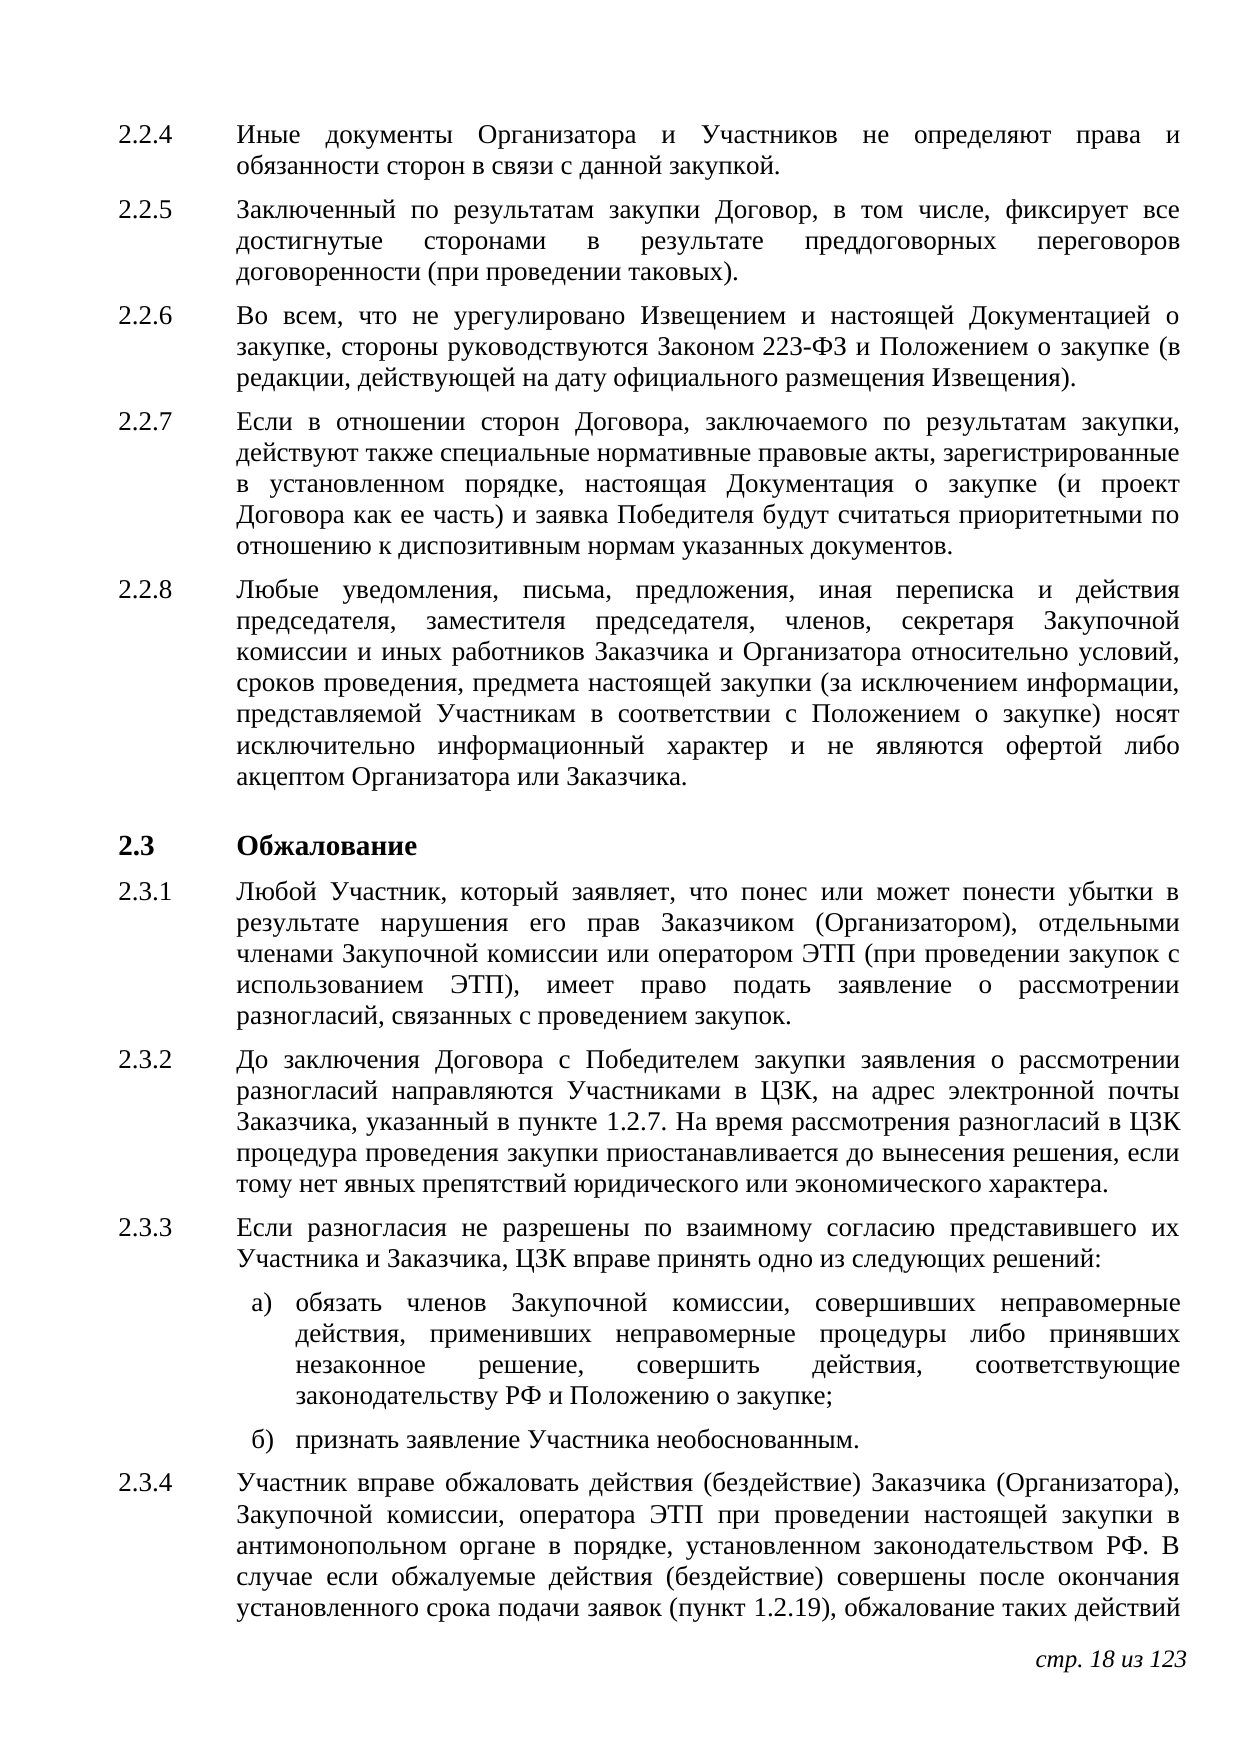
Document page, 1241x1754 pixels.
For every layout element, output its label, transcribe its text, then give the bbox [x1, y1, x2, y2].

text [118, 1467, 1181, 1622]
text До заключения Договора с Победителем закупки заявления о рассмотрении разногласий направляются Участниками в ЦЗК, на адрес электронной почты Заказчика, указанный в пункте 1.2.7. На время рассмотрения разногласий в ЦЗК процедура проведения закупки приостанавливается до вынесения решения, если тому нет явных препятствий юридического или экономического характера. [118, 1043, 1181, 1198]
list Иные документы Организатора и Участников не определяют права и обязанности сторон в связи с данной закупкой. [118, 118, 1181, 180]
list Заключенный по результатам закупки Договор, в том числе, фиксирует все достигнутые сторонами в результате преддоговорных переговоров договоренности (при проведении таковых). [118, 193, 1181, 286]
list Если в отношении сторон Договора, заключаемого по результатам закупки, действуют также специальные нормативные правовые акты, зарегистрированные в установленном порядке, настоящая Документация о закупке (и проект Договора как ее часть) и заявка Победителя будут считаться приоритетными по отношению к диспозитивным нормам указанных документов. [118, 405, 1181, 561]
text Любой Участник, который заявляет, что понес или может понести убытки в результате нарушения его прав Заказчиком (Организатором), отдельными членами Закупочной комиссии или оператором ЭТП (при проведении закупок с использованием ЭТП), имеет право подать заявление о рассмотрении разногласий, связанных с проведением закупок. [118, 874, 1181, 1030]
list обязать членов Закупочной комиссии, совершивших неправомерные действия, применивших неправомерные процедуры либо принявших незаконное решение, совершить действия, соответствующие законодательству РФ и Положению о закупке; [251, 1286, 1181, 1410]
subtitle Обжалование [118, 828, 1181, 862]
list Любые уведомления, письма, предложения, иная переписка и действия председателя, заместителя председателя, членов, секретаря Закупочной комиссии и иных работников Заказчика и Организатора относительно условий, сроков проведения, предмета настоящей закупки (за исключением информации, представляемой Участникам в соответствии с Положением о закупке) носят исключительно информационный характер и не являются офертой либо акцептом Организатора или Заказчика. [118, 573, 1181, 791]
text Если разногласия не разрешены по взаимному согласию представившего их Участника и Заказчика, ЦЗК вправе принять одно из следующих решений: [118, 1211, 1181, 1273]
list признать заявление Участника необоснованным. [251, 1423, 1181, 1454]
list Во всем, что не урегулировано Извещением и настоящей Документацией о закупке, стороны руководствуются Законом 223-ФЗ и Положением о закупке (в редакции, действующей на дату официального размещения Извещения). [118, 299, 1181, 392]
